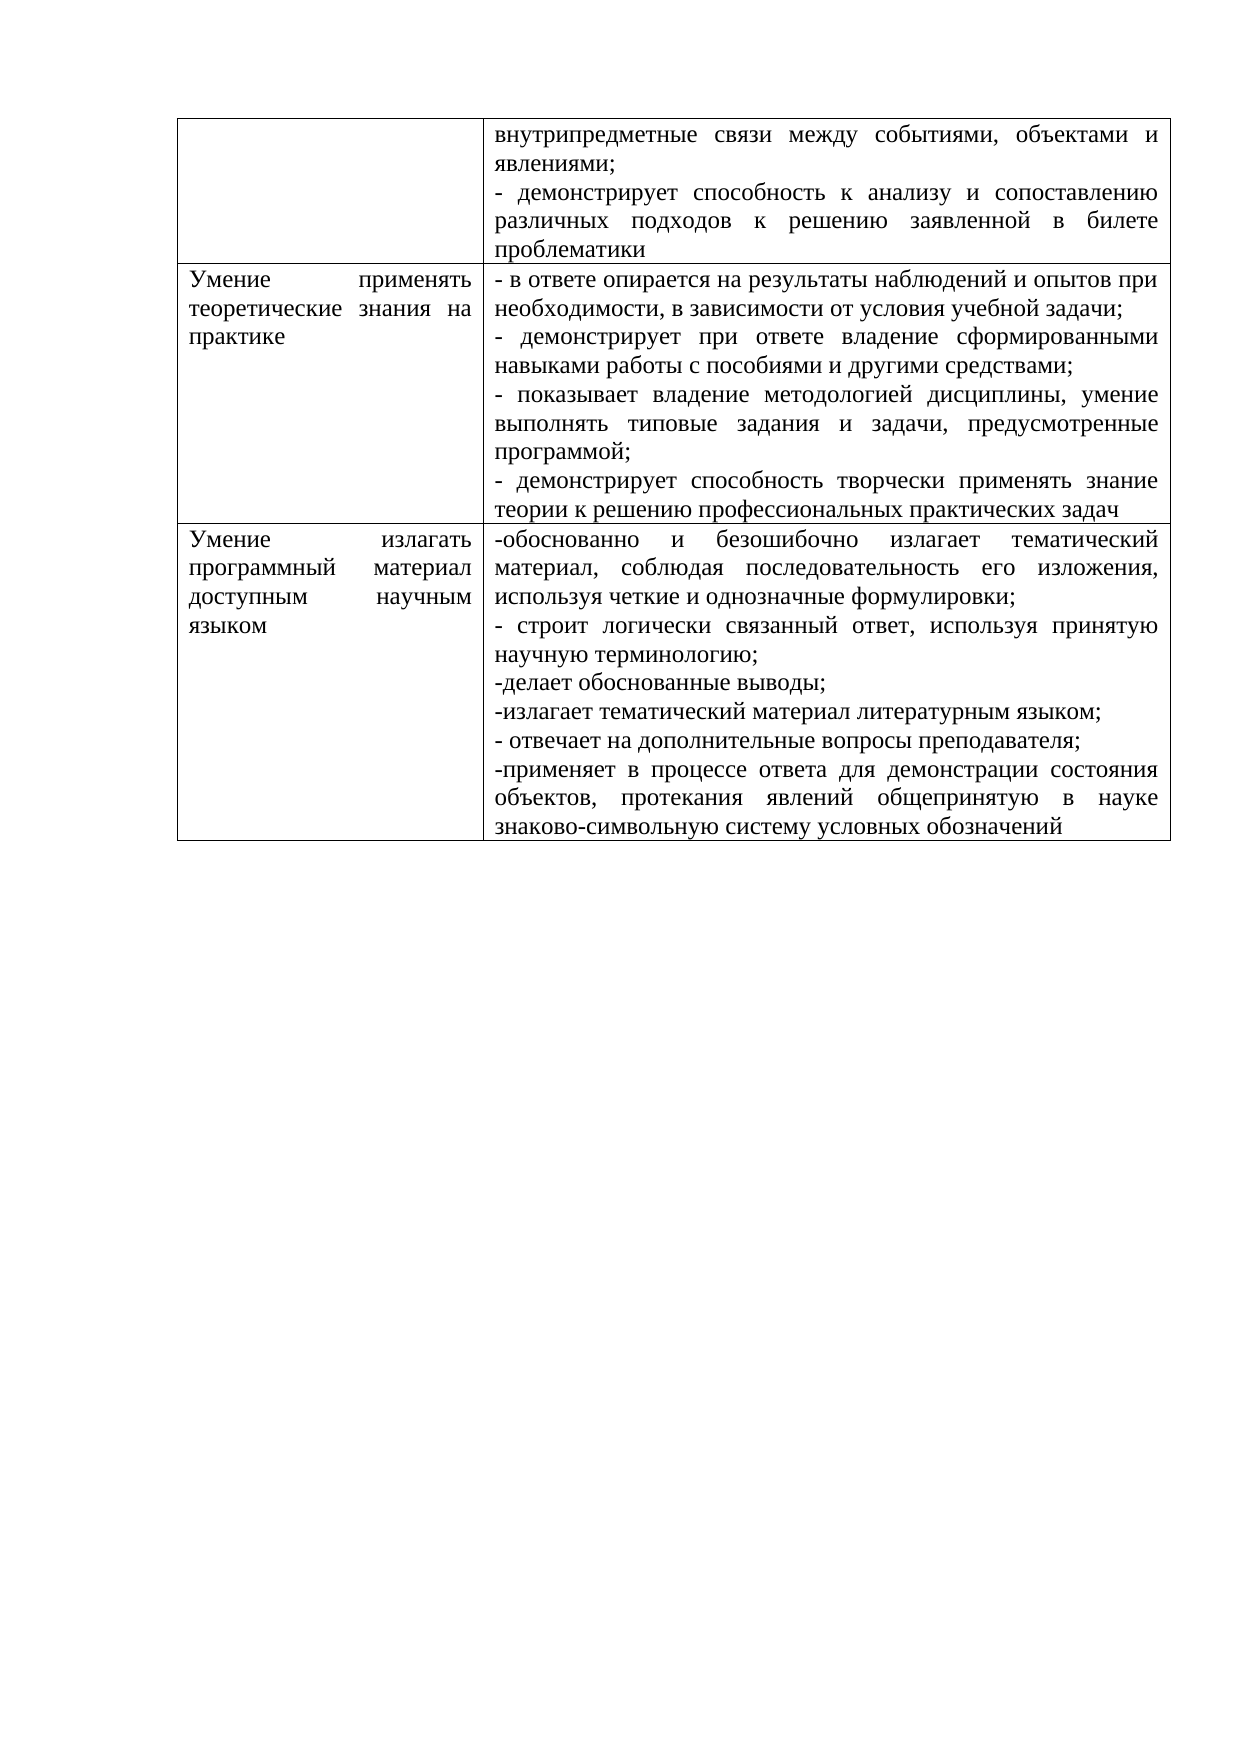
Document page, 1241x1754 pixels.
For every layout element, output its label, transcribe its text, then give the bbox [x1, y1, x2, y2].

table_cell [484, 119, 1170, 263]
table_cell - в ответе опирается на результаты наблюдений и опытов при необходимости, в зависимости от условия учебной задачи; - демонстрирует при ответе владение сформированными навыками работы с пособиями и другими средствами; - показывает владение методологией дисциплины, умение выполнять типовые задания и задачи, предусмотренные программой; - демонстрирует способность творчески применять знание теории к решению профессиональных практических задач [484, 264, 1170, 523]
table_cell Умение применять теоретические знания на практике [178, 264, 483, 523]
table_cell -обоснованно и безошибочно излагает тематический материал, соблюдая последовательность его изложения, используя четкие и однозначные формулировки; - строит логически связанный ответ, используя принятую научную терминологию; -делает обоснованные выводы; -излагает тематический материал литературным языком; - отвечает на дополнительные вопросы преподавателя; -применяет в процессе ответа для демонстрации состояния объектов, протекания явлений общепринятую в науке знаково-символьную систему условных обозначений [484, 524, 1170, 840]
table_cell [178, 119, 483, 263]
table_cell Умение излагать программный материал доступным научным языком [178, 524, 483, 840]
